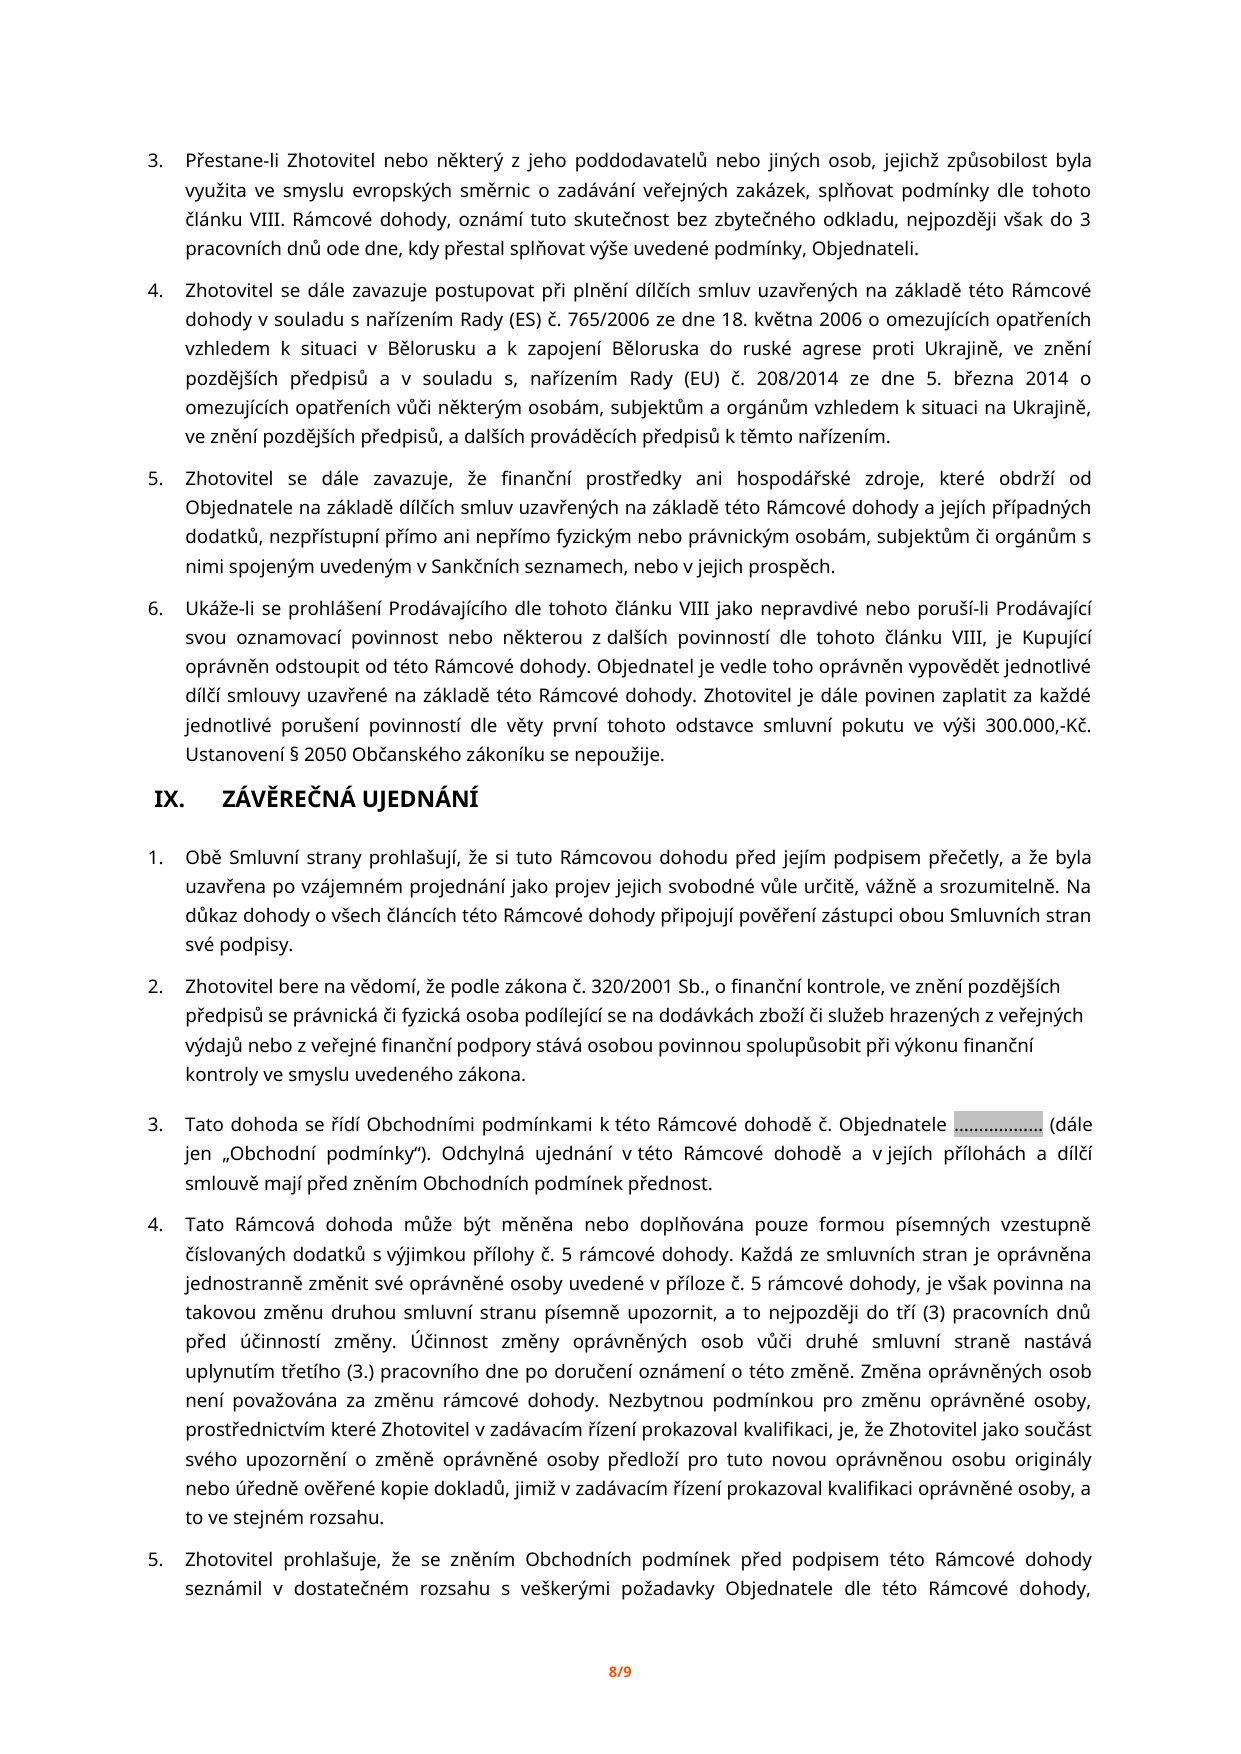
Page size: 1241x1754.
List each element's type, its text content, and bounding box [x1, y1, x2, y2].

list Zhotovitel se dále zavazuje, že finanční prostředky ani hospodářské zdroje, které obdrží od Objednatele na základě dílčích smluv uzavřených na základě této Rámcové dohody a jejích případných dodatků, nezpřístupní přímo ani nepřímo fyzickým nebo právnickým osobám, subjektům či orgánům s nimi spojeným uvedeným v Sankčních seznamech, nebo v jejich prospěch. [148, 465, 1093, 579]
list Tato Rámcová dohoda může být měněna nebo doplňována pouze formou písemných vzestupně číslovaných dodatků s výjimkou přílohy č. 5 rámcové dohody. Každá ze smluvních stran je oprávněna jednostranně změnit své oprávněné osoby uvedené v příloze č. 5 rámcové dohody, je však povinna na takovou změnu druhou smluvní stranu písemně upozornit, a to nejpozději do tří (3) pracovních dnů před účinností změny. Účinnost změny oprávněných osob vůči druhé smluvní straně nastává uplynutím třetího (3.) pracovního dne po doručení oznámení o této změně. Změna oprávněných osob není považována za změnu rámcové dohody. Nezbytnou podmínkou pro změnu oprávněné osoby, prostřednictvím které Zhotovitel v zadávacím řízení prokazoval kvalifikaci, je, že Zhotovitel jako součást svého upozornění o změně oprávněné osoby předloží pro tuto novou oprávněnou osobu originály nebo úředně ověřené kopie dokladů, jimiž v zadávacím řízení prokazoval kvalifikaci oprávněné osoby, a to ve stejném rozsahu. [148, 1212, 1093, 1530]
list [148, 1546, 1093, 1601]
list Zhotovitel se dále zavazuje postupovat při plnění dílčích smluv uzavřených na základě této Rámcové dohody v souladu s nařízením Rady (ES) č. 765/2006 ze dne 18. května 2006 o omezujících opatřeních vzhledem k situaci v Bělorusku a k zapojení Běloruska do ruské agrese proti Ukrajině, ve znění pozdějších předpisů a v souladu s, nařízením Rady (EU) č. 208/2014 ze dne 5. března 2014 o omezujících opatřeních vůči některým osobám, subjektům a orgánům vzhledem k situaci na Ukrajině, ve znění pozdějších předpisů, a dalších prováděcích předpisů k těmto nařízením. [148, 277, 1093, 449]
list Tato dohoda se řídí Obchodními podmínkami k této Rámcové dohodě č. Objednatele ……………… (dále jen „Obchodní podmínky“). Odchylná ujednání v této Rámcové dohodě a v jejích přílohách a dílčí smlouvě mají před zněním Obchodních podmínek přednost. [148, 1111, 1093, 1196]
list Zhotovitel bere na vědomí, že podle zákona č. 320/2001 Sb., o finanční kontrole, ve znění pozdějších předpisů se právnická či fyzická osoba podílející se na dodávkách zboží či služeb hrazených z veřejných výdajů nebo z veřejné finanční podpory stává osobou povinnou spolupůsobit při výkonu finanční kontroly ve smyslu uvedeného zákona. [148, 973, 1093, 1087]
list Přestane-li Zhotovitel nebo některý z jeho poddodavatelů nebo jiných osob, jejichž způsobilost byla využita ve smyslu evropských směrnic o zadávání veřejných zakázek, splňovat podmínky dle tohoto článku VIII. Rámcové dohody, oznámí tuto skutečnost bez zbytečného odkladu, nejpozději však do 3 pracovních dnů ode dne, kdy přestal splňovat výše uvedené podmínky, Objednateli. [148, 148, 1093, 261]
list Ukáže-li se prohlášení Prodávajícího dle tohoto článku VIII jako nepravdivé nebo poruší-li Prodávající svou oznamovací povinnost nebo některou z dalších povinností dle tohoto článku VIII, je Kupující oprávněn odstoupit od této Rámcové dohody. Objednatel je vedle toho oprávněn vypovědět jednotlivé dílčí smlouvy uzavřené na základě této Rámcové dohody. Zhotovitel je dále povinen zaplatit za každé jednotlivé porušení povinností dle věty první tohoto odstavce smluvní pokutu ve výši 300.000,-Kč. Ustanovení § 2050 Občanského zákoníku se nepoužije. [148, 595, 1093, 767]
list ZÁVĚREČNÁ UJEDNÁNÍ [185, 783, 1093, 814]
list Obě Smluvní strany prohlašují, že si tuto Rámcovou dohodu před jejím podpisem přečetly, a že byla uzavřena po vzájemném projednání jako projev jejich svobodné vůle určitě, vážně a srozumitelně. Na důkaz dohody o všech článcích této Rámcové dohody připojují pověření zástupci obou Smluvních stran své podpisy. [148, 844, 1093, 957]
